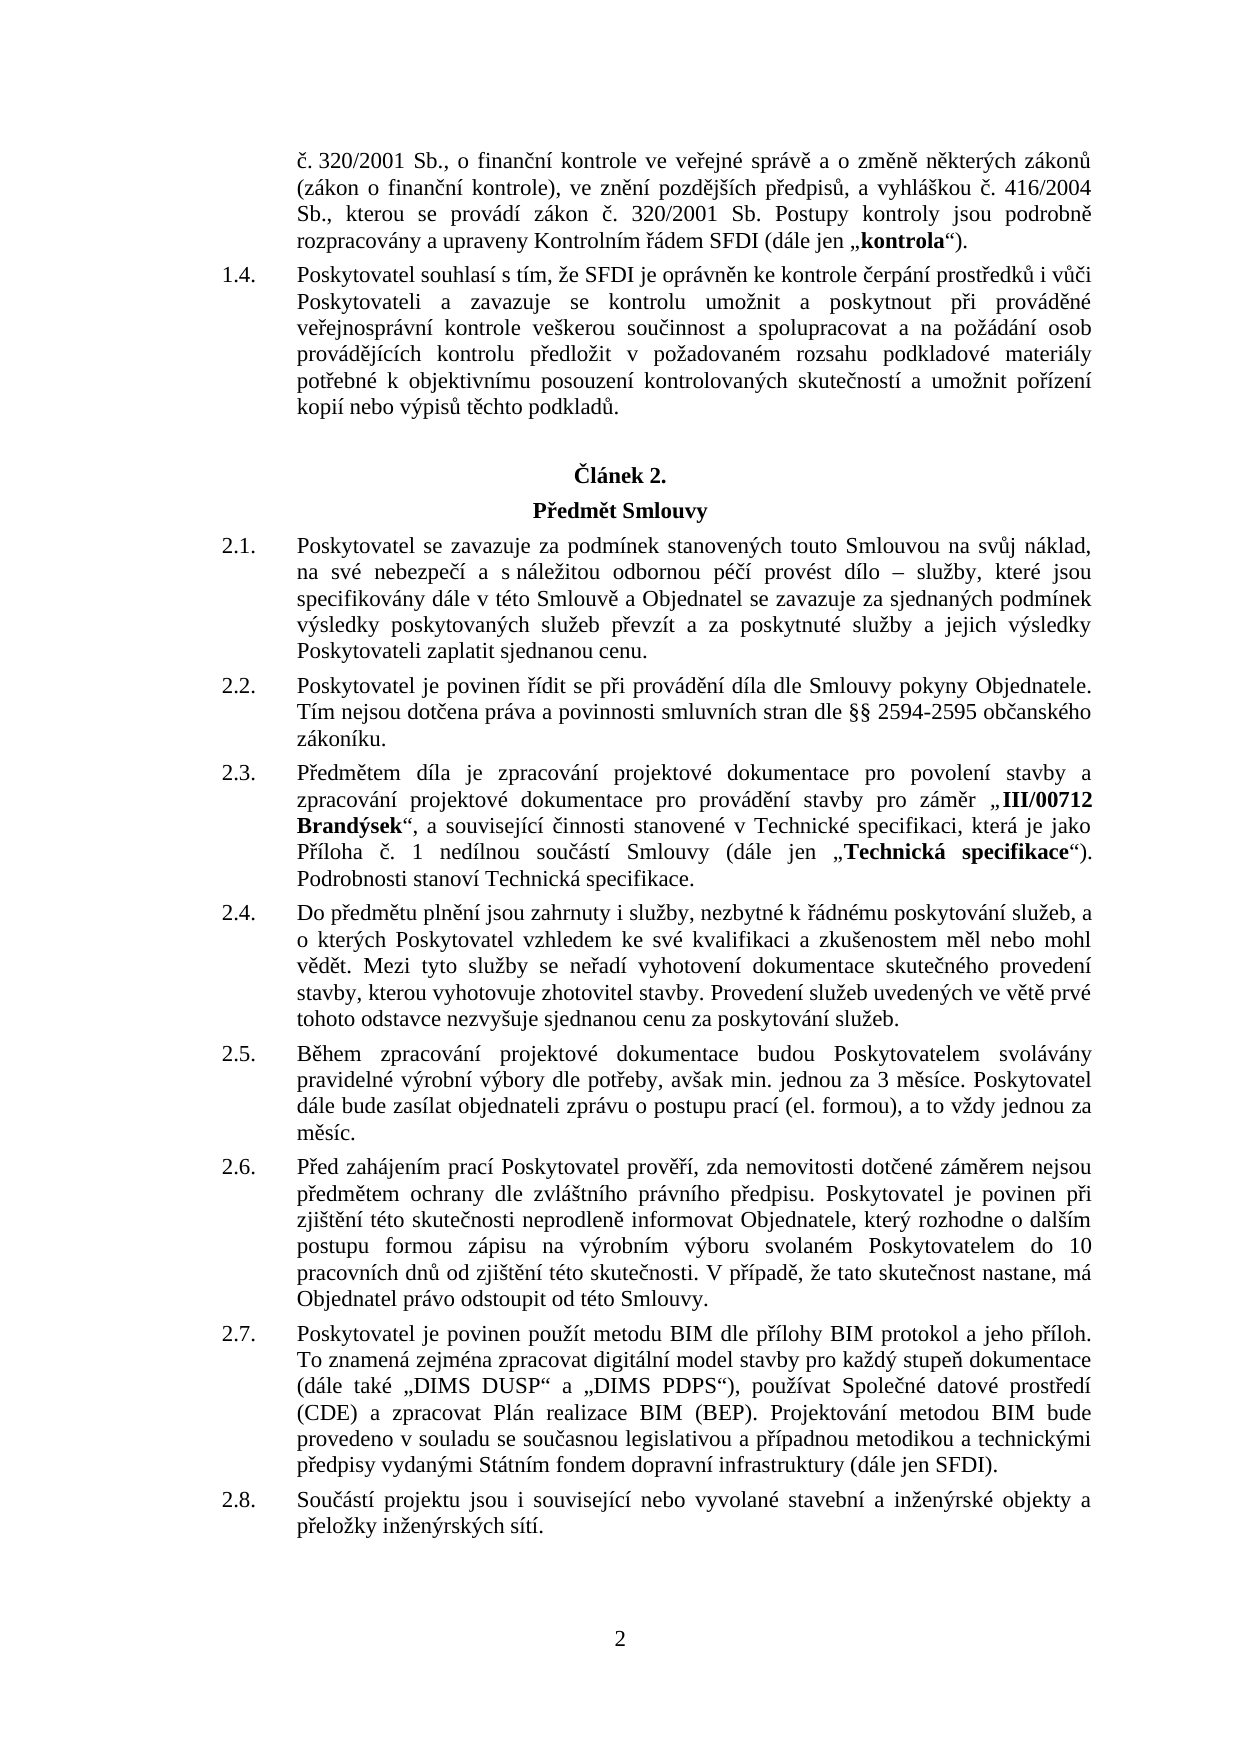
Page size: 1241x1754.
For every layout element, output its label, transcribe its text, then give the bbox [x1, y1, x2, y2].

list Předmět Smlouvy [148, 497, 1093, 523]
text Poskytovatel je povinen použít metodu BIM dle přílohy BIM protokol a jeho příloh. To znamená zejména zpracovat digitální model stavby pro každý stupeň dokumentace (dále také „DIMS DUSP“ a „DIMS PDPS“), používat Společné datové prostředí (CDE) a zpracovat Plán realizace BIM (BEP). Projektování metodou BIM bude provedeno v souladu se současnou legislativou a případnou metodikou a technickými předpisy vydanými Státním fondem dopravní infrastruktury (dále jen SFDI). [222, 1320, 1093, 1478]
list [222, 148, 1093, 253]
text Před zahájením prací Poskytovatel prověří, zda nemovitosti dotčené záměrem nejsou předmětem ochrany dle zvláštního právního předpisu. Poskytovatel je povinen při zjištění této skutečnosti neprodleně informovat Objednatele, který rozhodne o dalším postupu formou zápisu na výrobním výboru svolaném Poskytovatelem do 10 pracovních dnů od zjištění této skutečnosti. V případě, že tato skutečnost nastane, má Objednatel právo odstoupit od této Smlouvy. [222, 1153, 1093, 1311]
text Do předmětu plnění jsou zahrnuty i služby, nezbytné k řádnému poskytování služeb, a o kterých Poskytovatel vzhledem ke své kvalifikaci a zkušenostem měl nebo mohl vědět. Mezi tyto služby se neřadí vyhotovení dokumentace skutečného provedení stavby, kterou vyhotovuje zhotovitel stavby. Provedení služeb uvedených ve větě prvé tohoto odstavce nezvyšuje sjednanou cenu za poskytování služeb. [222, 899, 1093, 1031]
text Poskytovatel je povinen řídit se při provádění díla dle Smlouvy pokyny Objednatele. Tím nejsou dotčena práva a povinnosti smluvních stran dle §§ 2594-2595 občanského zákoníku. [222, 672, 1093, 751]
text Během zpracování projektové dokumentace budou Poskytovatelem svolávány pravidelné výrobní výbory dle potřeby, avšak min. jednou za 3 měsíce. Poskytovatel dále bude zasílat objednateli zprávu o postupu prací (el. formou), a to vždy jednou za měsíc. [222, 1039, 1093, 1145]
list Poskytovatel souhlasí s tím, že SFDI je oprávněn ke kontrole čerpání prostředků i vůči Poskytovateli a zavazuje se kontrolu umožnit a poskytnout při prováděné veřejnosprávní kontrole veškerou součinnost a spolupracovat a na požádání osob provádějících kontrolu předložit v požadovaném rozsahu podkladové materiály potřebné k objektivnímu posouzení kontrolovaných skutečností a umožnit pořízení kopií nebo výpisů těchto podkladů. [222, 261, 1093, 419]
text Součástí projektu jsou i související nebo vyvolané stavební a inženýrské objekty a přeložky inženýrských sítí. [222, 1486, 1093, 1539]
text Předmětem díla je zpracování projektové dokumentace pro povolení stavby a zpracování projektové dokumentace pro provádění stavby pro záměr „III/00712 Brandýsek“, a související činnosti stanovené v Technické specifikaci, která je jako Příloha č. 1 nedílnou součástí Smlouvy (dále jen „Technická specifikace“). Podrobnosti stanoví Technická specifikace. [222, 759, 1093, 891]
list Poskytovatel se zavazuje za podmínek stanovených touto Smlouvou na svůj náklad, na své nebezpečí a s náležitou odbornou péčí provést dílo – služby, které jsou specifikovány dále v této Smlouvě a Objednatel se zavazuje za sjednaných podmínek výsledky poskytovaných služeb převzít a za poskytnuté služby a jejich výsledky Poskytovateli zaplatit sjednanou cenu. [222, 532, 1093, 664]
